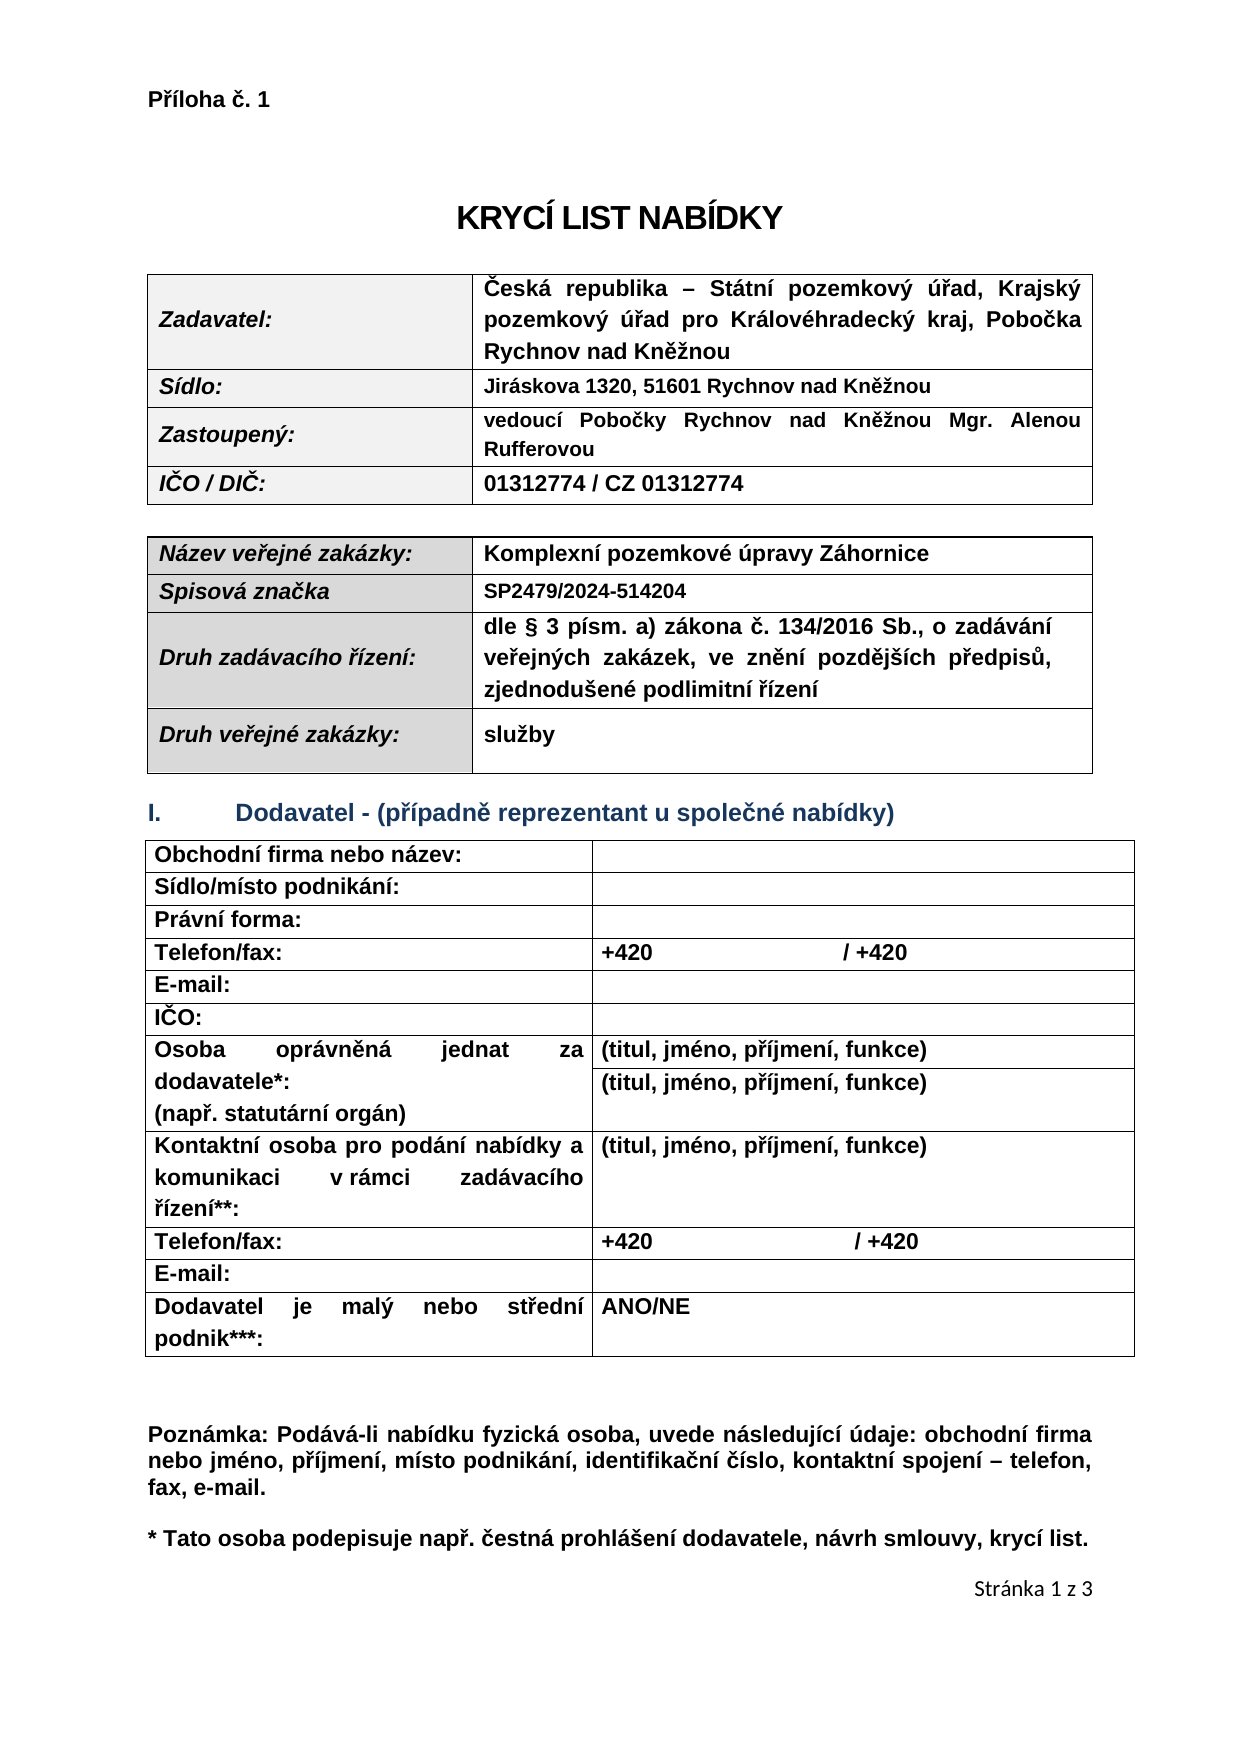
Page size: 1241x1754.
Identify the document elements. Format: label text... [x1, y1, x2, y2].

table_header Česká republika – Státní pozemkový úřad, Krajský pozemkový úřad pro Královéhradecký kraj, Pobočka Rychnov nad Kněžnou [473, 275, 1092, 369]
text * Tato osoba podepisuje např. čestná prohlášení dodavatele, návrh smlouvy, krycí list. [148, 1525, 1093, 1551]
table_cell Sídlo/místo podnikání: [146, 873, 592, 905]
table_cell Telefon/fax: [146, 1228, 592, 1259]
table_cell 01312774 / CZ 01312774 [473, 467, 1092, 504]
table_cell [593, 1004, 1134, 1035]
table_cell služby [473, 709, 1092, 772]
table_header Obchodní firma nebo název: [146, 841, 592, 872]
table_cell Spisová značka [148, 575, 472, 612]
table_header Název veřejné zakázky: [148, 538, 472, 574]
table_cell [593, 906, 1134, 937]
table_cell (titul, jméno, příjmení, funkce) [593, 1132, 1134, 1227]
table_cell ANO/NE [593, 1293, 1134, 1356]
table_cell Zastoupený: [148, 408, 472, 466]
title Krycí list nabídky [148, 198, 1093, 236]
table_cell Dodavatel je malý nebo střední podnik***: [146, 1293, 592, 1356]
table_cell Telefon/fax: [146, 939, 592, 970]
table_cell [593, 873, 1134, 905]
table_header Zadavatel: [148, 275, 472, 369]
table_header Komplexní pozemkové úpravy Záhornice [473, 538, 1092, 574]
text Poznámka: Podává-li nabídku fyzická osoba, uvede následující údaje: obchodní firma nebo jméno, příjmení, místo podnikání, identifikační číslo, kontaktní spojení – telefon, fax, e-mail. [148, 1421, 1093, 1500]
table_cell dle § 3 písm. a) zákona č. 134/2016 Sb., o zadávání veřejných zakázek, ve znění pozdějších předpisů, zjednodušené podlimitní řízení [473, 613, 1092, 707]
table_cell IČO: [146, 1004, 592, 1035]
table_cell (titul, jméno, příjmení, funkce) [593, 1069, 1134, 1131]
table_cell +420 / +420 [593, 1228, 1134, 1259]
table_cell (titul, jméno, příjmení, funkce) [593, 1036, 1134, 1068]
table_cell E-mail: [146, 1260, 592, 1292]
table_cell [593, 971, 1134, 1003]
table_cell E-mail: [146, 971, 592, 1003]
table_header [593, 841, 1134, 872]
table_cell +420 / +420 [593, 939, 1134, 970]
table_cell IČO / DIČ: [148, 467, 472, 504]
table_cell Druh zadávacího řízení: [148, 613, 472, 707]
table_cell Kontaktní osoba pro podání nabídky a komunikaci v rámci zadávacího řízení**: [146, 1132, 592, 1227]
table_cell vedoucí Pobočky Rychnov nad Kněžnou Mgr. Alenou Rufferovou [473, 408, 1092, 466]
table_cell Právní forma: [146, 906, 592, 937]
table_cell Jiráskova 1320, 51601 Rychnov nad Kněžnou [473, 370, 1092, 407]
table_cell Osoba oprávněná jednat za dodavatele*: (např. statutární orgán) [146, 1036, 592, 1131]
table_cell SP2479/2024-514204 [473, 575, 1092, 612]
subtitle Dodavatel - (případně reprezentant u společné nabídky) [148, 798, 1093, 827]
table_cell [593, 1260, 1134, 1292]
table_cell Sídlo: [148, 370, 472, 407]
table_cell Druh veřejné zakázky: [148, 709, 472, 772]
